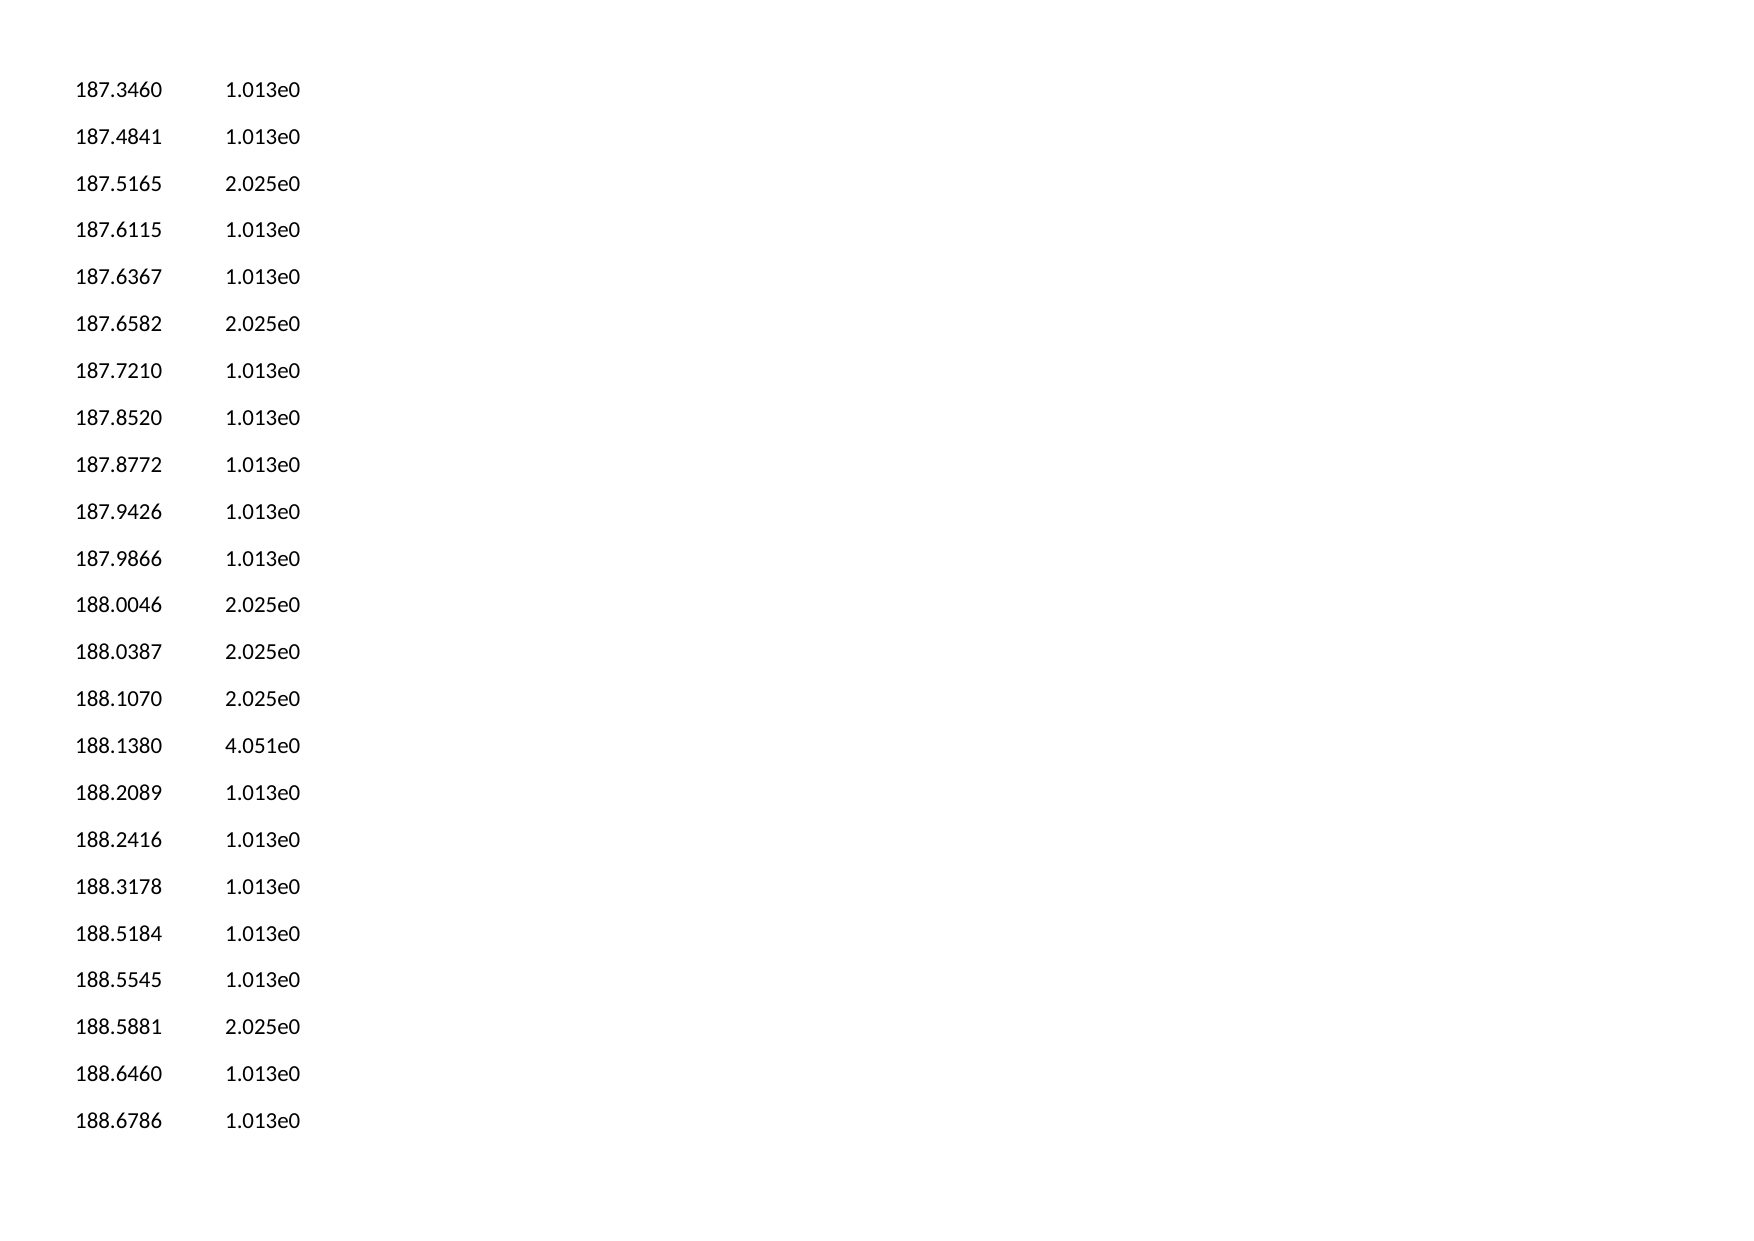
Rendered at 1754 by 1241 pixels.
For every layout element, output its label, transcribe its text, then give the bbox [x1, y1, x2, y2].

text 188.6460 1.013e0 [75, 1059, 1679, 1087]
text 187.8772 1.013e0 [75, 450, 1679, 478]
text 188.2089 1.013e0 [75, 778, 1679, 806]
text 187.8520 1.013e0 [75, 403, 1679, 431]
text 188.0046 2.025e0 [75, 591, 1679, 619]
text 187.7210 1.013e0 [75, 356, 1679, 384]
text 188.2416 1.013e0 [75, 825, 1679, 853]
text 187.6582 2.025e0 [75, 309, 1679, 337]
text 187.5165 2.025e0 [75, 169, 1679, 197]
text 187.6115 1.013e0 [75, 216, 1679, 244]
text 188.6786 1.013e0 [75, 1106, 1679, 1134]
text 188.0387 2.025e0 [75, 637, 1679, 666]
text 187.4841 1.013e0 [75, 122, 1679, 150]
text 187.9426 1.013e0 [75, 497, 1679, 525]
text 188.5545 1.013e0 [75, 966, 1679, 994]
text 187.6367 1.013e0 [75, 262, 1679, 291]
text 187.9866 1.013e0 [75, 544, 1679, 572]
text 188.1380 4.051e0 [75, 731, 1679, 759]
text 188.5184 1.013e0 [75, 919, 1679, 947]
text 188.3178 1.013e0 [75, 872, 1679, 900]
text 187.3460 1.013e0 [75, 75, 1679, 103]
text 188.5881 2.025e0 [75, 1012, 1679, 1041]
text 188.1070 2.025e0 [75, 684, 1679, 712]
